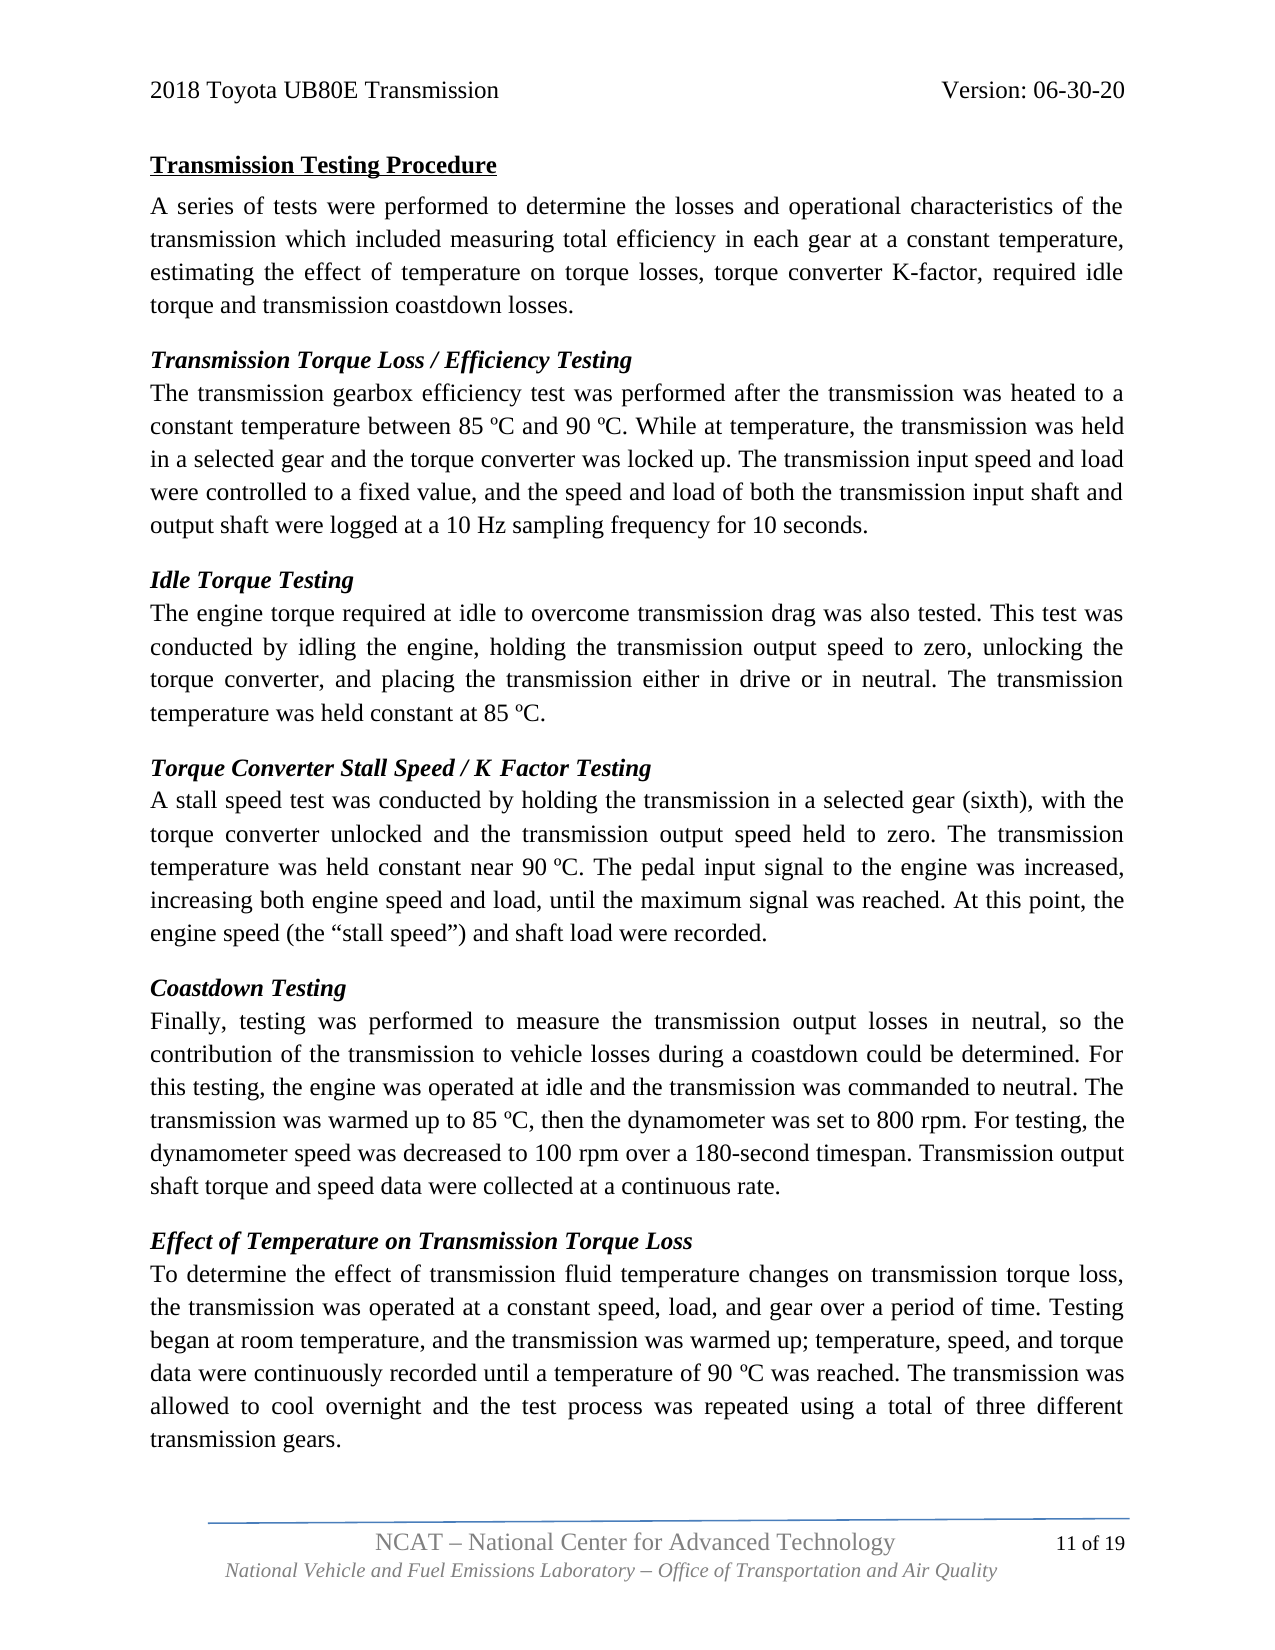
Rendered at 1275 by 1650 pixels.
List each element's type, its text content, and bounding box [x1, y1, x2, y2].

text Idle Torque Testing [150, 566, 1125, 594]
text Torque Converter Stall Speed / K Factor Testing [150, 753, 1125, 781]
text Transmission Testing Procedure [150, 150, 1125, 179]
text Finally, testing was performed to measure the transmission output losses in neutral, so the contribution of the transmission to vehicle losses during a coastdown could be determined. For this testing, the engine was operated at idle and the transmission was commanded to neutral. The transmission was warmed up to 85 ºC, then the dynamometer was set to 800 rpm. For testing, the dynamometer speed was decreased to 100 rpm over a 180-second timespan. Transmission output shaft torque and speed data were collected at a continuous rate. [150, 1006, 1125, 1199]
text A series of tests were performed to determine the losses and operational characteristics of the transmission which included measuring total efficiency in each gear at a constant temperature, estimating the effect of temperature on torque losses, torque converter K-factor, required idle torque and transmission coastdown losses. [150, 191, 1125, 319]
text To determine the effect of transmission fluid temperature changes on transmission torque loss, the transmission was operated at a constant speed, load, and gear over a period of time. Testing began at room temperature, and the transmission was warmed up; temperature, speed, and torque data were continuously recorded until a temperature of 90 ºC was reached. The transmission was allowed to cool overnight and the test process was repeated using a total of three different transmission gears. [150, 1259, 1125, 1453]
text The transmission gearbox efficiency test was performed after the transmission was heated to a constant temperature between 85 ºC and 90 ºC. While at temperature, the transmission was held in a selected gear and the torque converter was locked up. The transmission input speed and load were controlled to a fixed value, and the speed and load of both the transmission input shaft and output shaft were logged at a 10 Hz sampling frequency for 10 seconds. [150, 378, 1125, 539]
text Effect of Temperature on Transmission Torque Loss [150, 1226, 1125, 1254]
text A stall speed test was conducted by holding the transmission in a selected gear (sixth), with the torque converter unlocked and the transmission output speed held to zero. The transmission temperature was held constant near 90 ºC. The pedal input signal to the engine was increased, increasing both engine speed and load, until the maximum signal was reached. At this point, the engine speed (the “stall speed”) and shaft load were recorded. [150, 786, 1125, 946]
text Transmission Torque Loss / Efficiency Testing [150, 345, 1125, 374]
text Coastdown Testing [150, 973, 1125, 1001]
text The engine torque required at idle to overcome transmission drag was also tested. This test was conducted by idling the engine, holding the transmission output speed to zero, unlocking the torque converter, and placing the transmission either in drive or in neutral. The transmission temperature was held constant at 85 ºC. [150, 598, 1125, 726]
